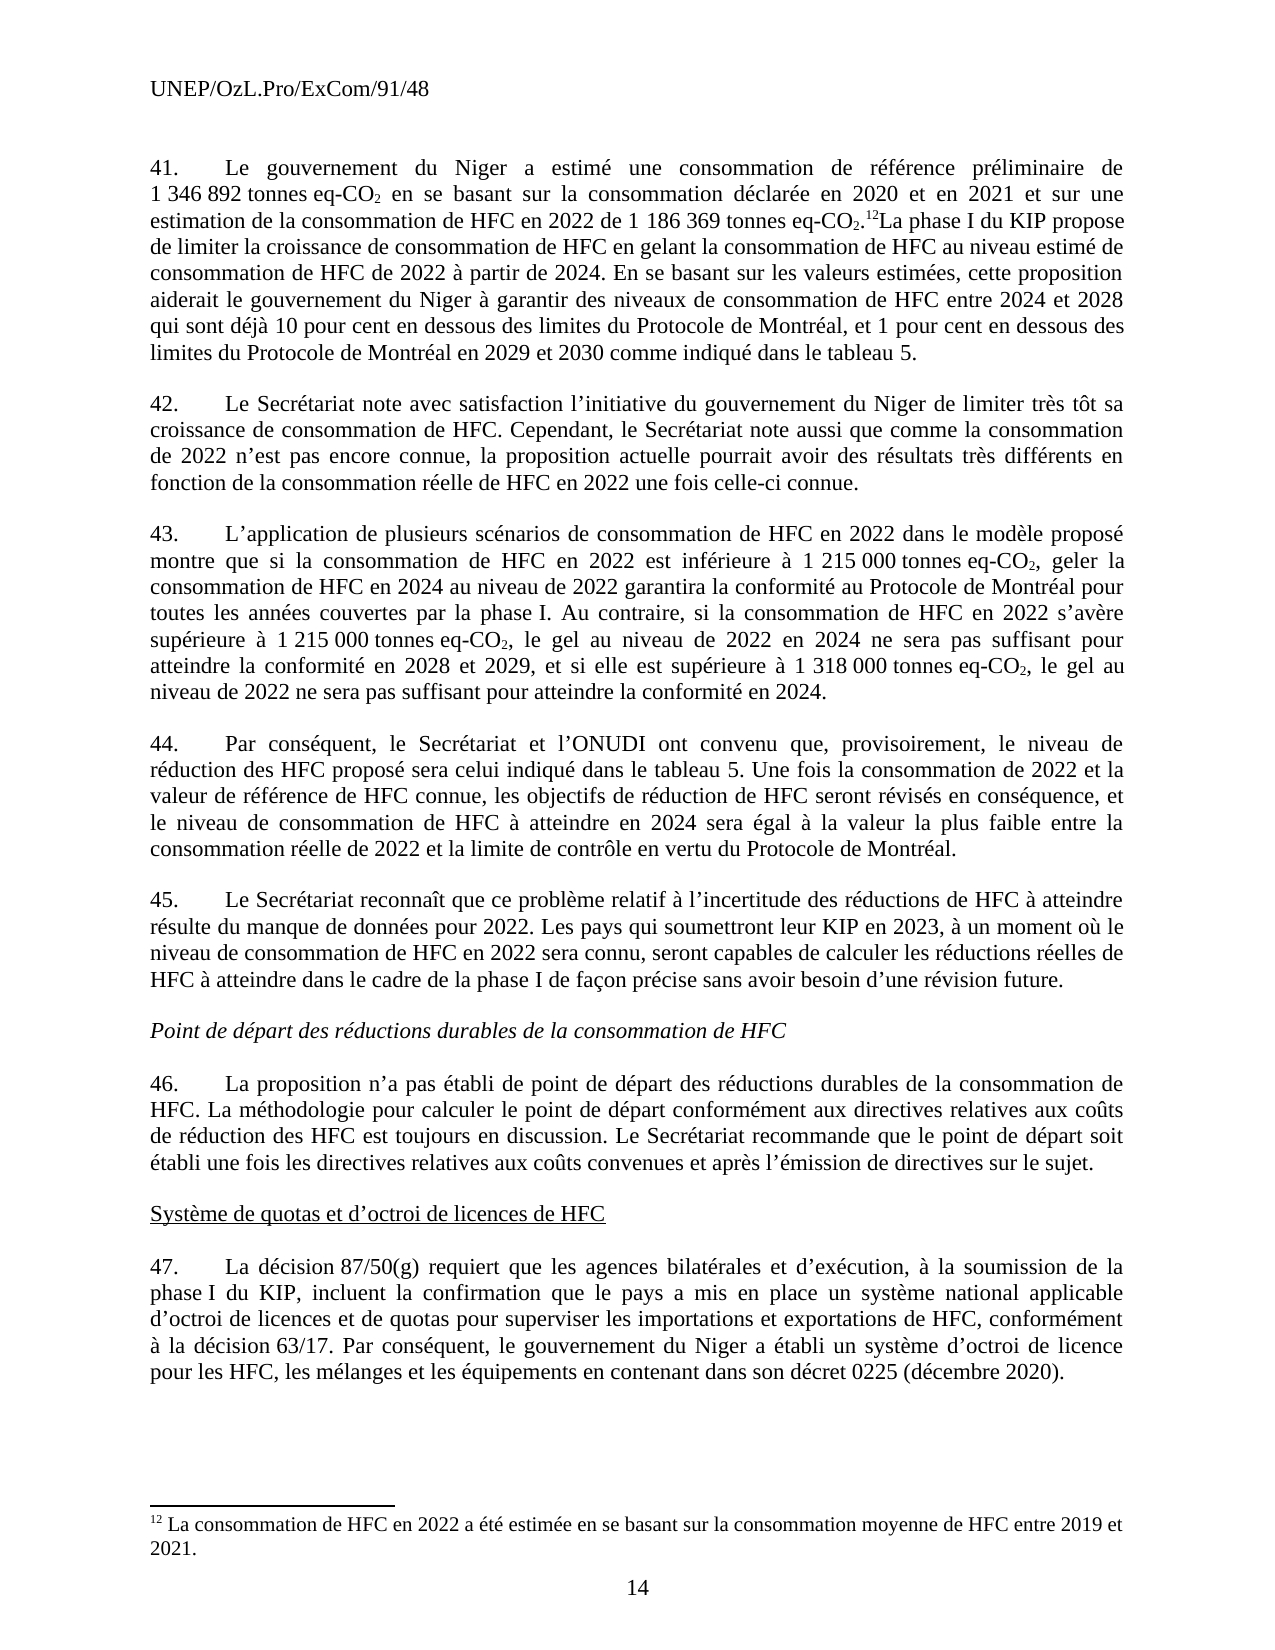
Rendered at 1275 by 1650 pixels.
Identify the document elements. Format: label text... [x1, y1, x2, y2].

text Système de quotas et d’octroi de licences de HFC [150, 1200, 1125, 1226]
subtitle Le Secrétariat reconnaît que ce problème relatif à l’incertitude des réductions de HFC à atteindre résulte du manque de données pour 2022. Les pays qui soumettront leur KIP en 2023, à un moment où le niveau de consommation de HFC en 2022 sera connu, seront capables de calculer les réductions réelles de HFC à atteindre dans le cadre de la phase I de façon précise sans avoir besoin d’une révision future. [150, 887, 1125, 992]
subtitle Par conséquent, le Secrétariat et l’ONUDI ont convenu que, provisoirement, le niveau de réduction des HFC proposé sera celui indiqué dans le tableau 5. Une fois la consommation de 2022 et la valeur de référence de HFC connue, les objectifs de réduction de HFC seront révisés en conséquence, et le niveau de consommation de HFC à atteindre en 2024 sera égal à la valeur la plus faible entre la consommation réelle de 2022 et la limite de contrôle en vertu du Protocole de Montréal. [150, 730, 1125, 862]
subtitle La décision 87/50(g) requiert que les agences bilatérales et d’exécution, à la soumission de la phase I du KIP, incluent la confirmation que le pays a mis en place un système national applicable d’octroi de licences et de quotas pour superviser les importations et exportations de HFC, conformément à la décision 63/17. Par conséquent, le gouvernement du Niger a établi un système d’octroi de licence pour les HFC, les mélanges et les équipements en contenant dans son décret 0225 (décembre 2020). [150, 1253, 1125, 1384]
subtitle Le Secrétariat note avec satisfaction l’initiative du gouvernement du Niger de limiter très tôt sa croissance de consommation de HFC. Cependant, le Secrétariat note aussi que comme la consommation de 2022 n’est pas encore connue, la proposition actuelle pourrait avoir des résultats très différents en fonction de la consommation réelle de HFC en 2022 une fois celle-ci connue. [150, 390, 1125, 495]
subtitle Le gouvernement du Niger a estimé une consommation de référence préliminaire de 1 346 892 tonnes eq-CO2 en se basant sur la consommation déclarée en 2020 et en 2021 et sur une estimation de la consommation de HFC en 2022 de 1 186 369 tonnes eq-CO2.La phase I du KIP propose de limiter la croissance de consommation de HFC en gelant la consommation de HFC au niveau estimé de consommation de HFC de 2022 à partir de 2024. En se basant sur les valeurs estimées, cette proposition aiderait le gouvernement du Niger à garantir des niveaux de consommation de HFC entre 2024 et 2028 qui sont déjà 10 pour cent en dessous des limites du Protocole de Montréal, et 1 pour cent en dessous des limites du Protocole de Montréal en 2029 et 2030 comme indiqué dans le tableau 5. [150, 154, 1125, 365]
subtitle La proposition n’a pas établi de point de départ des réductions durables de la consommation de HFC. La méthodologie pour calculer le point de départ conformément aux directives relatives aux coûts de réduction des HFC est toujours en discussion. Le Secrétariat recommande que le point de départ soit établi une fois les directives relatives aux coûts convenues et après l’émission de directives sur le sujet. [150, 1070, 1125, 1175]
subtitle L’application de plusieurs scénarios de consommation de HFC en 2022 dans le modèle proposé montre que si la consommation de HFC en 2022 est inférieure à 1 215 000 tonnes eq-CO2, geler la consommation de HFC en 2024 au niveau de 2022 garantira la conformité au Protocole de Montréal pour toutes les années couvertes par la phase I. Au contraire, si la consommation de HFC en 2022 s’avère supérieure à 1 215 000 tonnes eq-CO2, le gel au niveau de 2022 en 2024 ne sera pas suffisant pour atteindre la conformité en 2028 et 2029, et si elle est supérieure à 1 318 000 tonnes eq-CO2, le gel au niveau de 2022 ne sera pas suffisant pour atteindre la conformité en 2024. [150, 520, 1125, 705]
text Point de départ des réductions durables de la consommation de HFC [150, 1017, 1125, 1043]
